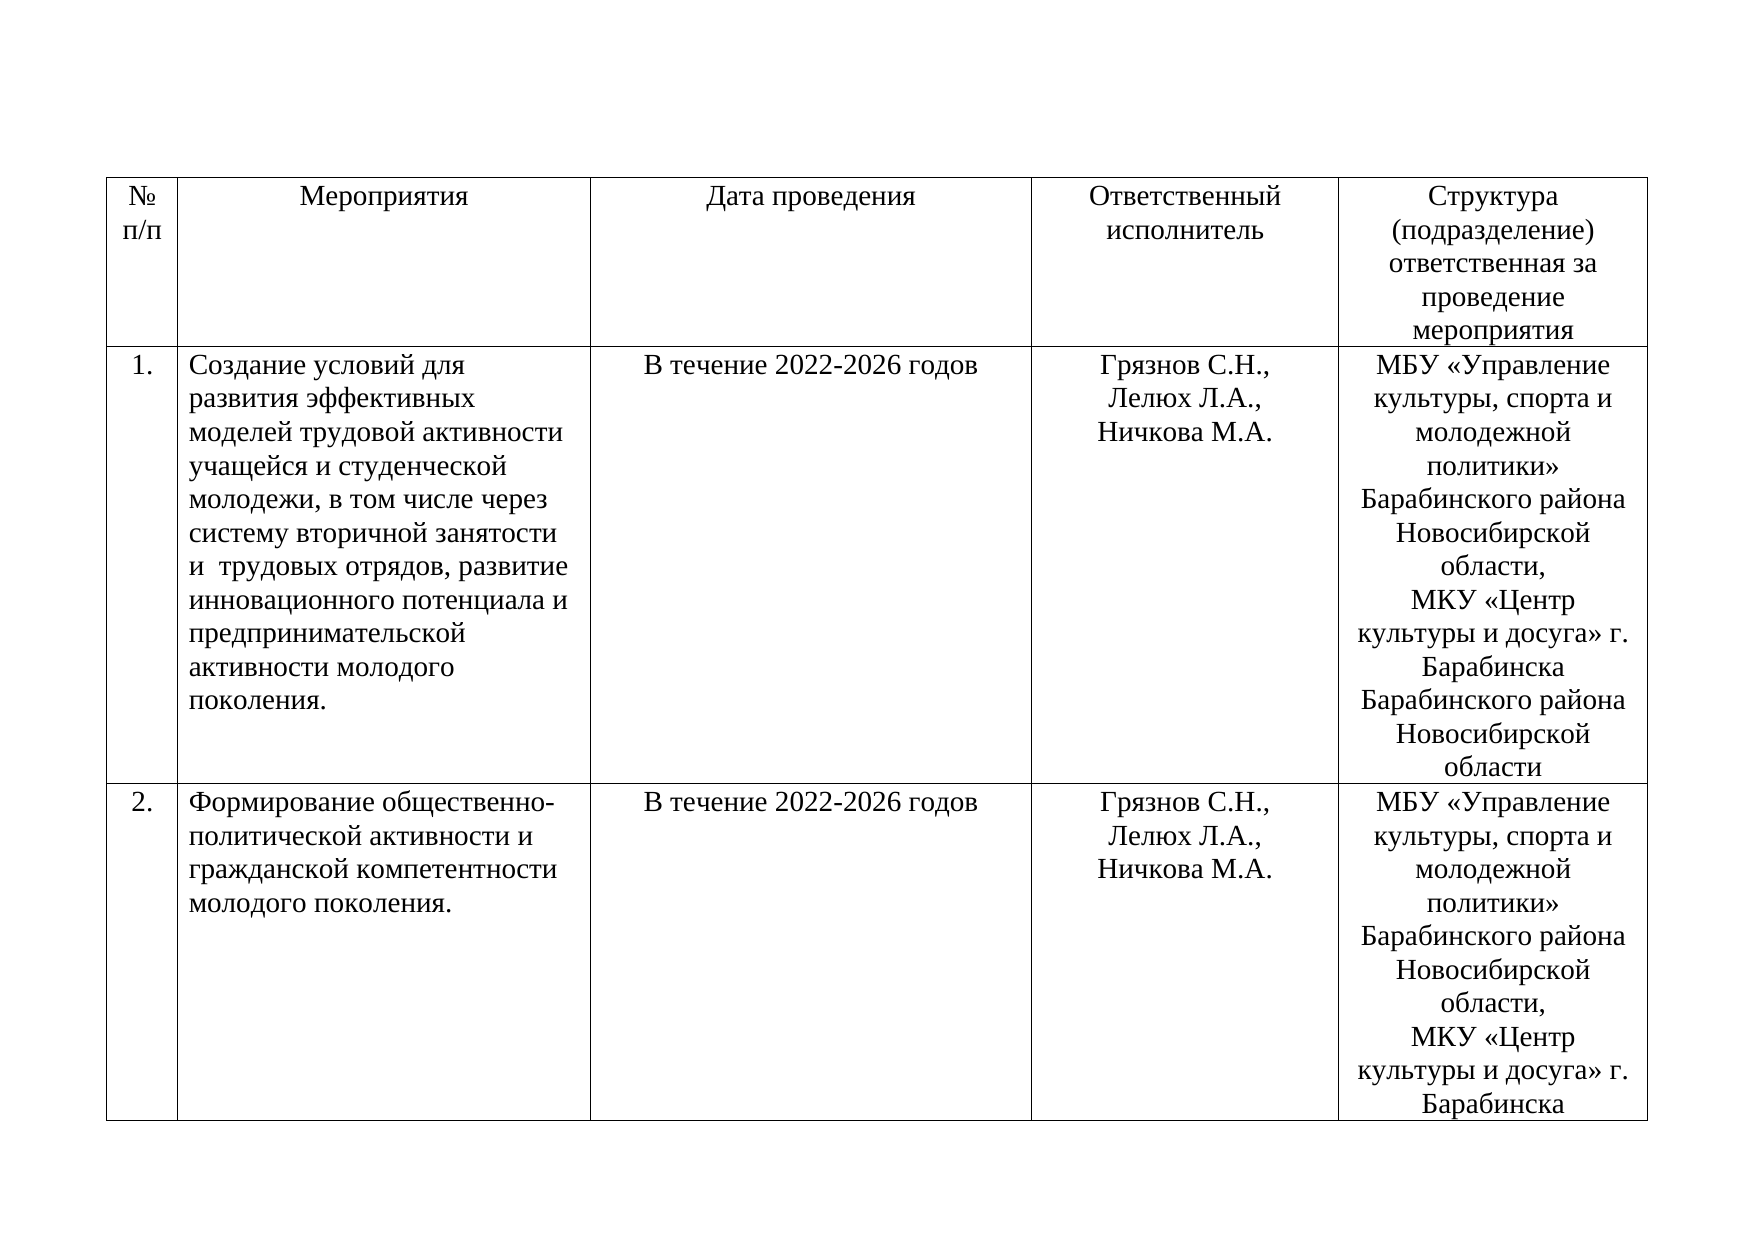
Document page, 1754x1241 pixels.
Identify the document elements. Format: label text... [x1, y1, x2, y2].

table_header № п/п [107, 178, 177, 346]
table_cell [1032, 784, 1338, 1119]
table_cell Грязнов С.Н., Лелюх Л.А., Ничкова М.А. [1032, 347, 1338, 783]
table_cell 2. [107, 784, 177, 1119]
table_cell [1339, 784, 1647, 1119]
table_header Мероприятия [178, 178, 590, 346]
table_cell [591, 784, 1031, 1119]
table_cell Создание условий для развития эффективных моделей трудовой активности учащейся и студенческой молодежи, в том числе через систему вторичной занятости и трудовых отрядов, развитие инновационного потенциала и предпринимательской активности молодого поколения. [178, 347, 590, 783]
table_cell 1. [107, 347, 177, 783]
table_cell В течение 2022-2026 годов [591, 347, 1031, 783]
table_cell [178, 784, 590, 1119]
table_header Ответственный исполнитель [1032, 178, 1338, 346]
table_header Дата проведения [591, 178, 1031, 346]
table_header Структура (подразделение) ответственная за проведение мероприятия [1339, 178, 1647, 346]
